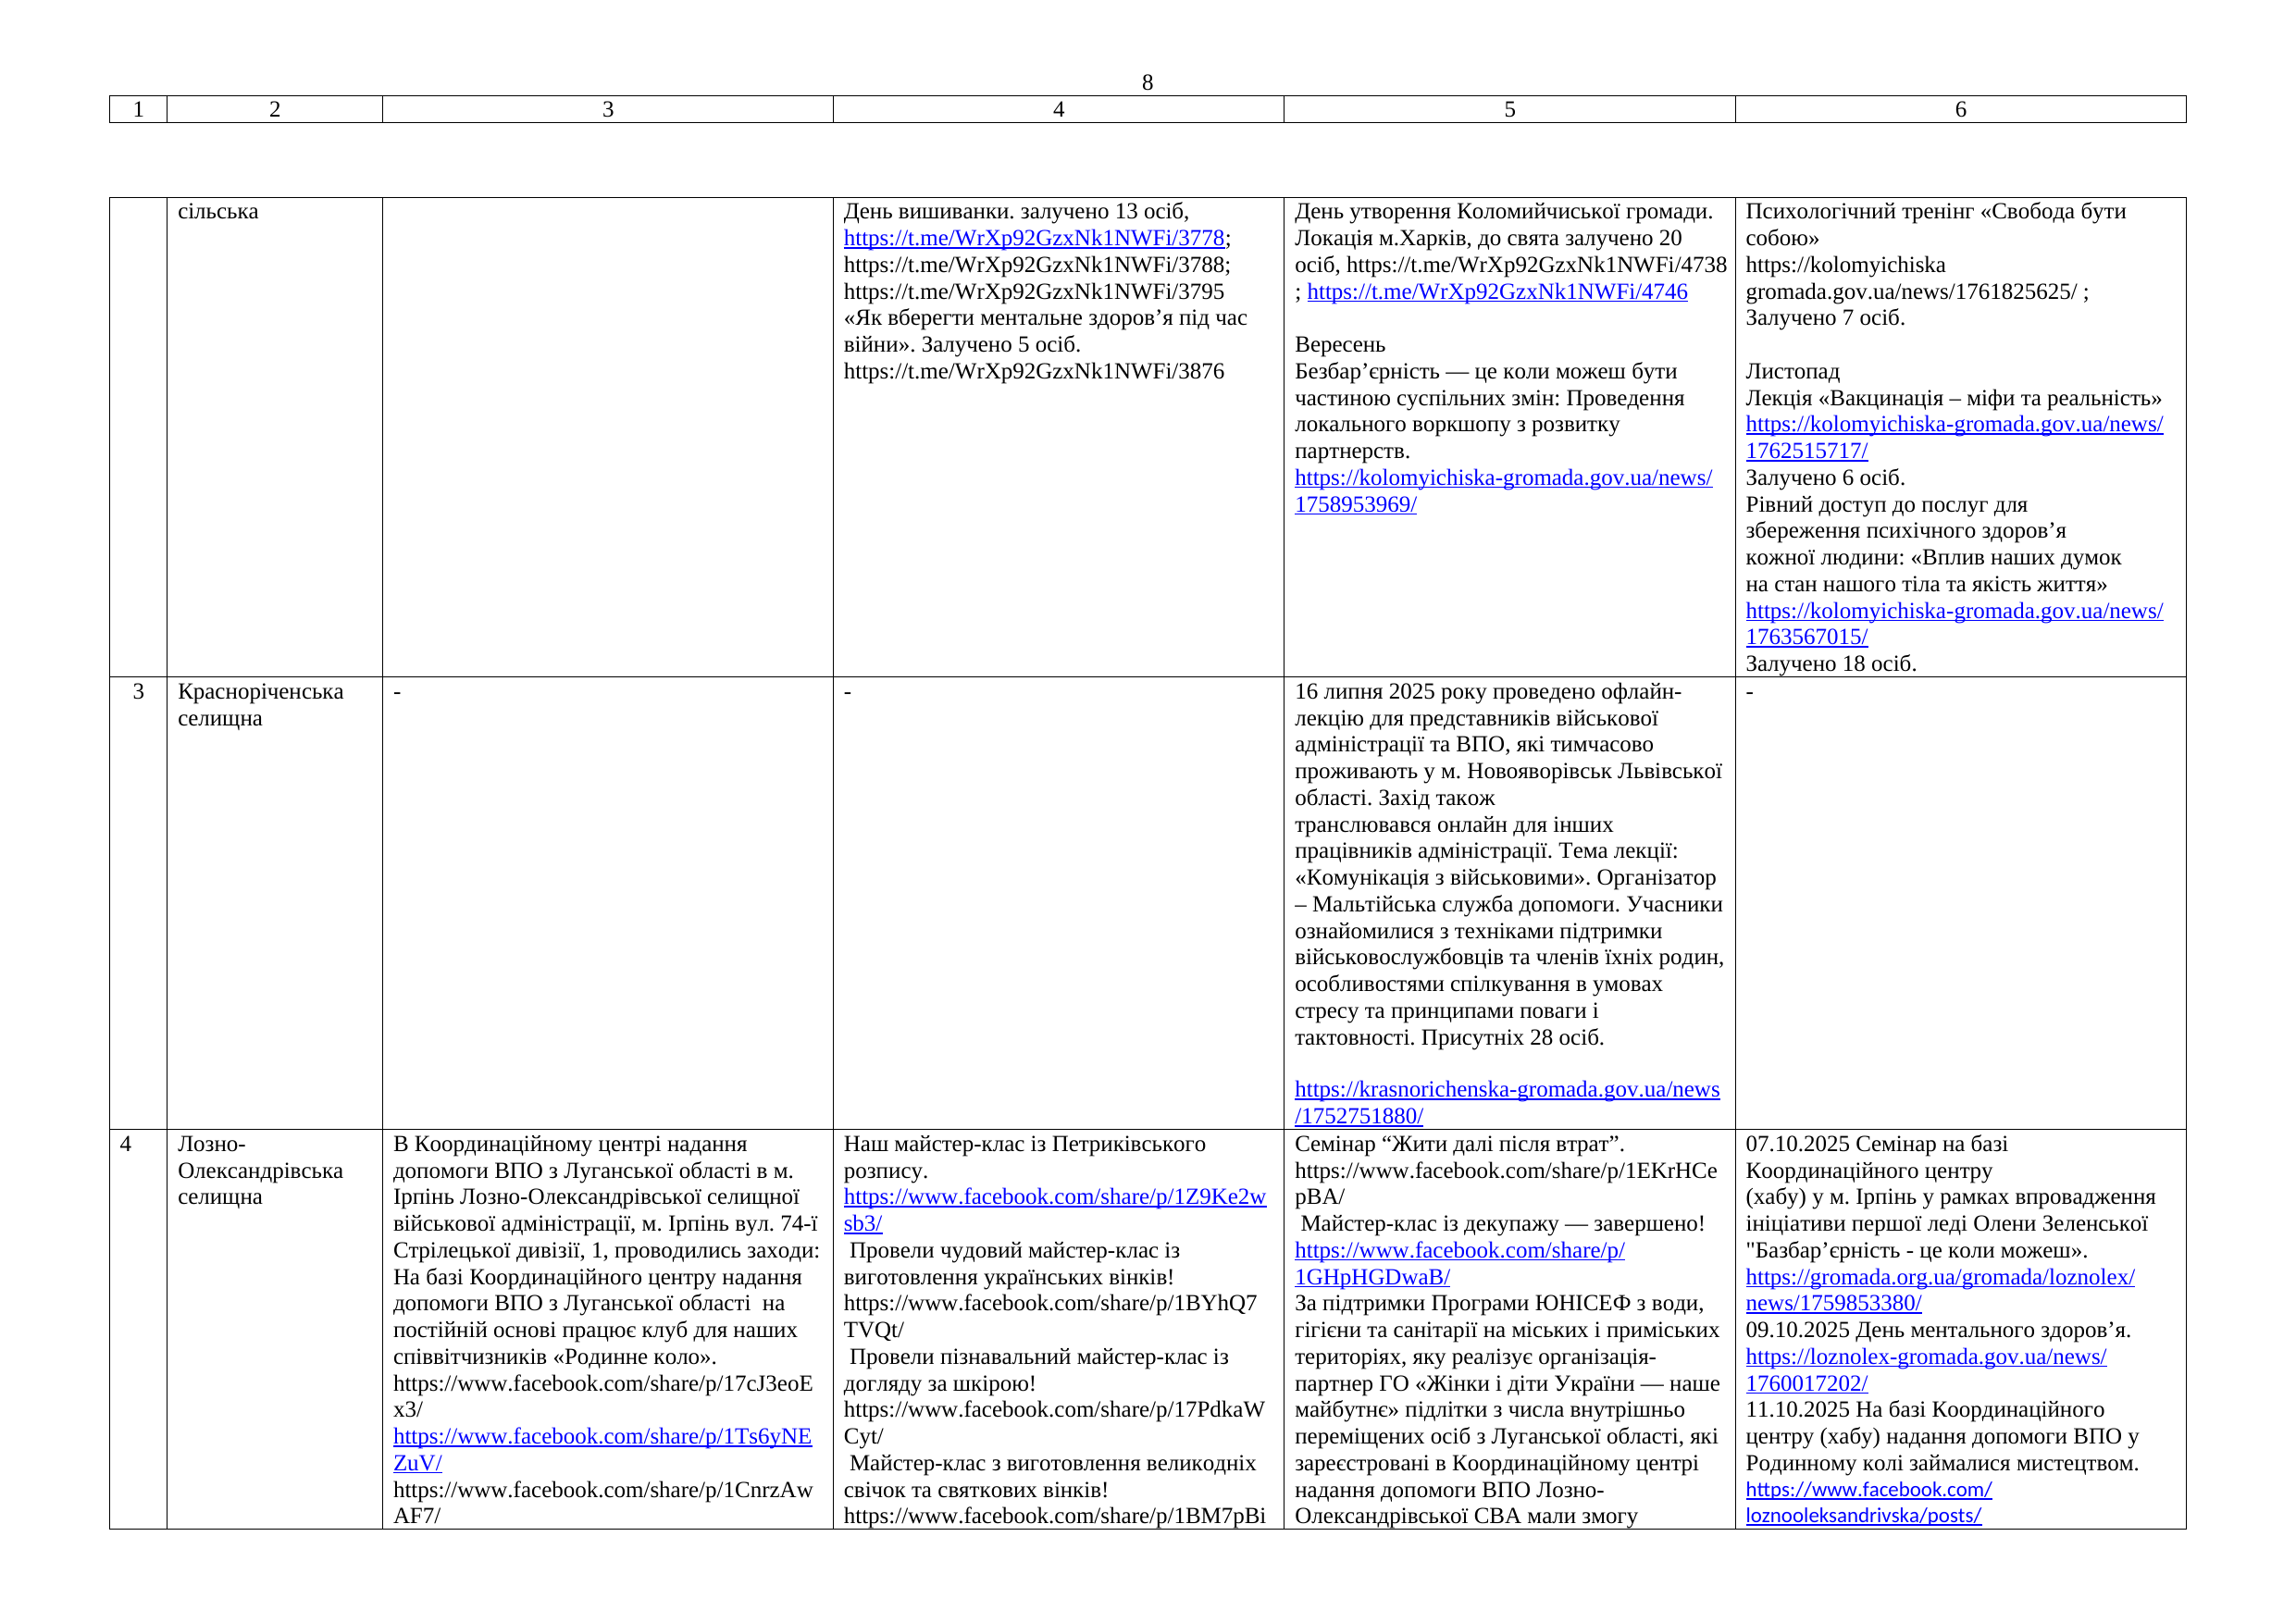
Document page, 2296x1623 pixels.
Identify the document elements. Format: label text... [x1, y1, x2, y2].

table_cell - [383, 677, 833, 1129]
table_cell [383, 1130, 833, 1529]
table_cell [834, 1130, 1284, 1529]
table_cell Красноріченська селищна [168, 677, 382, 1129]
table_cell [834, 198, 1284, 676]
table_cell 4 [110, 1130, 167, 1529]
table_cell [1285, 1130, 1735, 1529]
table_cell 2 [110, 198, 167, 676]
table_cell - [1736, 677, 2186, 1129]
table_cell 16 липня 2025 року проведено офлайн-лекцію для представників військової адміністрації та ВПО, які тимчасово проживають у м. Новояворівськ Львівської області. Захід також транслювався онлайн для інших працівників адміністрації. Тема лекції: «Комунікація з військовими». Організатор – Мальтійська служба допомоги. Учасники ознайомилися з техніками підтримки військовослужбовців та членів їхніх родин, особливостями спілкування в умовах стресу та принципами поваги і тактовності. Присутніх 28 осіб. https://krasnorichenska-gromada.gov.ua/news/1752751880/ [1285, 677, 1735, 1129]
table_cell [168, 198, 382, 676]
table_cell - [383, 198, 833, 676]
table_cell - [834, 677, 1284, 1129]
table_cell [1736, 198, 2186, 676]
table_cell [1285, 198, 1735, 676]
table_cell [168, 1130, 382, 1529]
table_cell 3 [110, 677, 167, 1129]
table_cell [1736, 1130, 2186, 1529]
